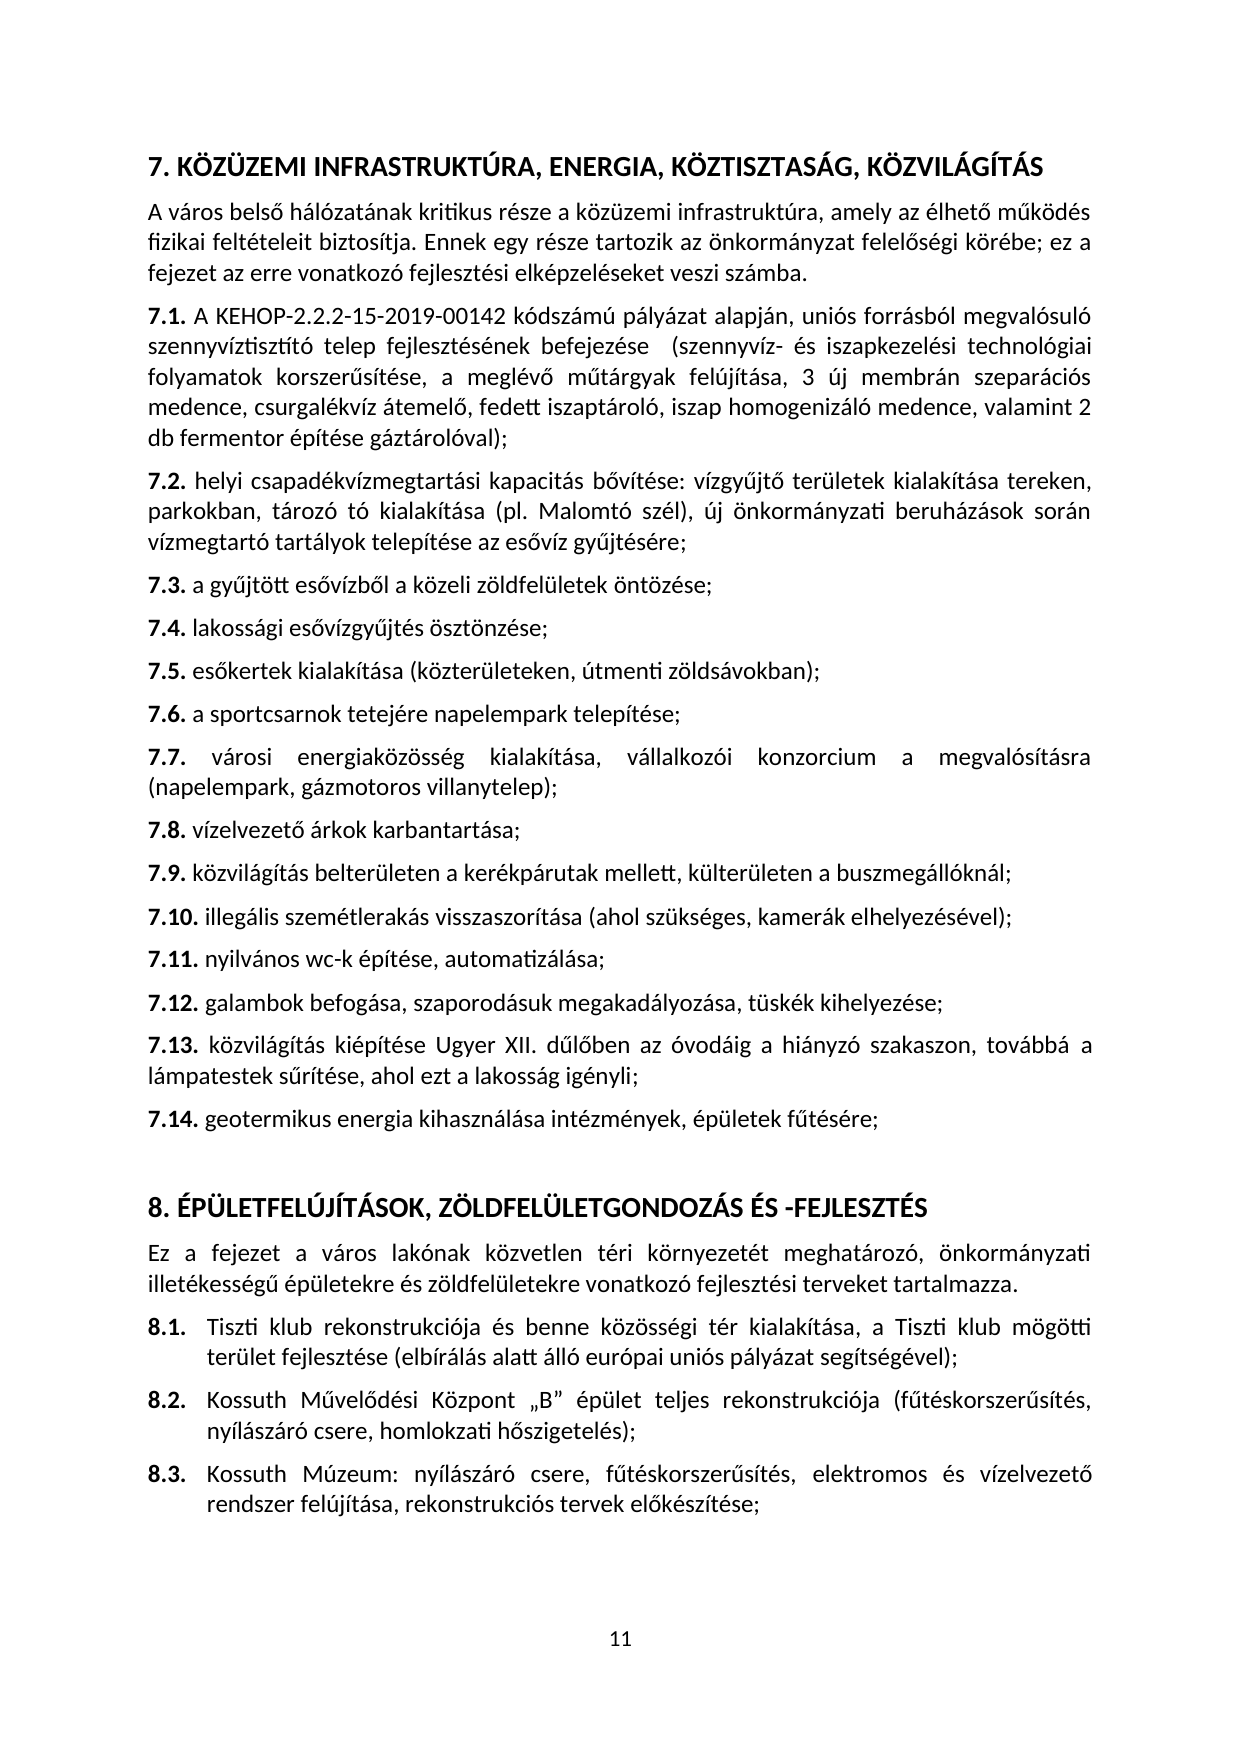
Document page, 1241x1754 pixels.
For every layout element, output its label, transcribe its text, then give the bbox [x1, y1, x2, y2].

text A város belső hálózatának kritikus része a közüzemi infrastruktúra, amely az élhető működés fizikai feltételeit biztosítja. Ennek egy része tartozik az önkormányzat felelőségi körébe; ez a fejezet az erre vonatkozó fejlesztési elképzeléseket veszi számba. [148, 196, 1093, 287]
text 7.6. a sportcsarnok tetejére napelempark telepítése; [148, 698, 1093, 728]
text 7.8. vízelvezető árkok karbantartása; [148, 814, 1093, 845]
text 7.12. galambok befogása, szaporodásuk megakadályozása, tüskék kihelyezése; [148, 987, 1093, 1017]
text 7.1. A KEHOP-2.2.2-15-2019-00142 kódszámú pályázat alapján, uniós forrásból megvalósuló szennyvíztisztító telep fejlesztésének befejezése (szennyvíz- és iszapkezelési technológiai folyamatok korszerűsítése, a meglévő műtárgyak felújítása, 3 új membrán szeparációs medence, csurgalékvíz átemelő, fedett iszaptároló, iszap homogenizáló medence, valamint 2 db fermentor építése gáztárolóval); [148, 300, 1093, 452]
text Ez a fejezet a város lakónak közvetlen téri környezetét meghatározó, önkormányzati illetékességű épületekre és zöldfelületekre vonatkozó fejlesztési terveket tartalmazza. [148, 1237, 1093, 1298]
text 7.13. közvilágítás kiépítése Ugyer XII. dűlőben az óvodáig a hiányzó szakaszon, továbbá a lámpatestek sűrítése, ahol ezt a lakosság igényli; [148, 1030, 1093, 1091]
text 7.7. városi energiaközösség kialakítása, vállalkozói konzorcium a megvalósításra (napelempark, gázmotoros villanytelep); [148, 741, 1093, 802]
text 7. KÖZÜZEMI INFRASTRUKTÚRA, ENERGIA, KÖZTISZTASÁG, KÖZVILÁGÍTÁS [148, 148, 1093, 183]
text 7.10. illegális szemétlerakás visszaszorítása (ahol szükséges, kamerák elhelyezésével); [148, 901, 1093, 931]
text 7.11. nyilvános wc-k építése, automatizálása; [148, 944, 1093, 974]
text 7.4. lakossági esővízgyűjtés ösztönzése; [148, 612, 1093, 642]
text 8. ÉPÜLETFELÚJÍTÁSOK, ZÖLDFELÜLETGONDOZÁS ÉS -FEJLESZTÉS [148, 1189, 1093, 1225]
text 7.3. a gyűjtött esővízből a közeli zöldfelületek öntözése; [148, 569, 1093, 599]
text 7.2. helyi csapadékvízmegtartási kapacitás bővítése: vízgyűjtő területek kialakítása tereken, parkokban, tározó tó kialakítása (pl. Malomtó szél), új önkormányzati beruházások során vízmegtartó tartályok telepítése az esővíz gyűjtésére; [148, 465, 1093, 556]
text 8.1. Tiszti klub rekonstrukciója és benne közösségi tér kialakítása, a Tiszti klub mögötti terület fejlesztése (elbírálás alatt álló európai uniós pályázat segítségével); [148, 1311, 1093, 1372]
text 8.3. Kossuth Múzeum: nyílászáró csere, fűtéskorszerűsítés, elektromos és vízelvezető rendszer felújítása, rekonstrukciós tervek előkészítése; [148, 1458, 1093, 1519]
text 7.9. közvilágítás belterületen a kerékpárutak mellett, külterületen a buszmegállóknál; [148, 858, 1093, 888]
text 8.2. Kossuth Művelődési Központ „B” épület teljes rekonstrukciója (fűtéskorszerűsítés, nyílászáró csere, homlokzati hőszigetelés); [148, 1384, 1093, 1446]
text 7.5. esőkertek kialakítása (közterületeken, útmenti zöldsávokban); [148, 655, 1093, 686]
text 7.14. geotermikus energia kihasználása intézmények, épületek fűtésére; [148, 1103, 1093, 1134]
